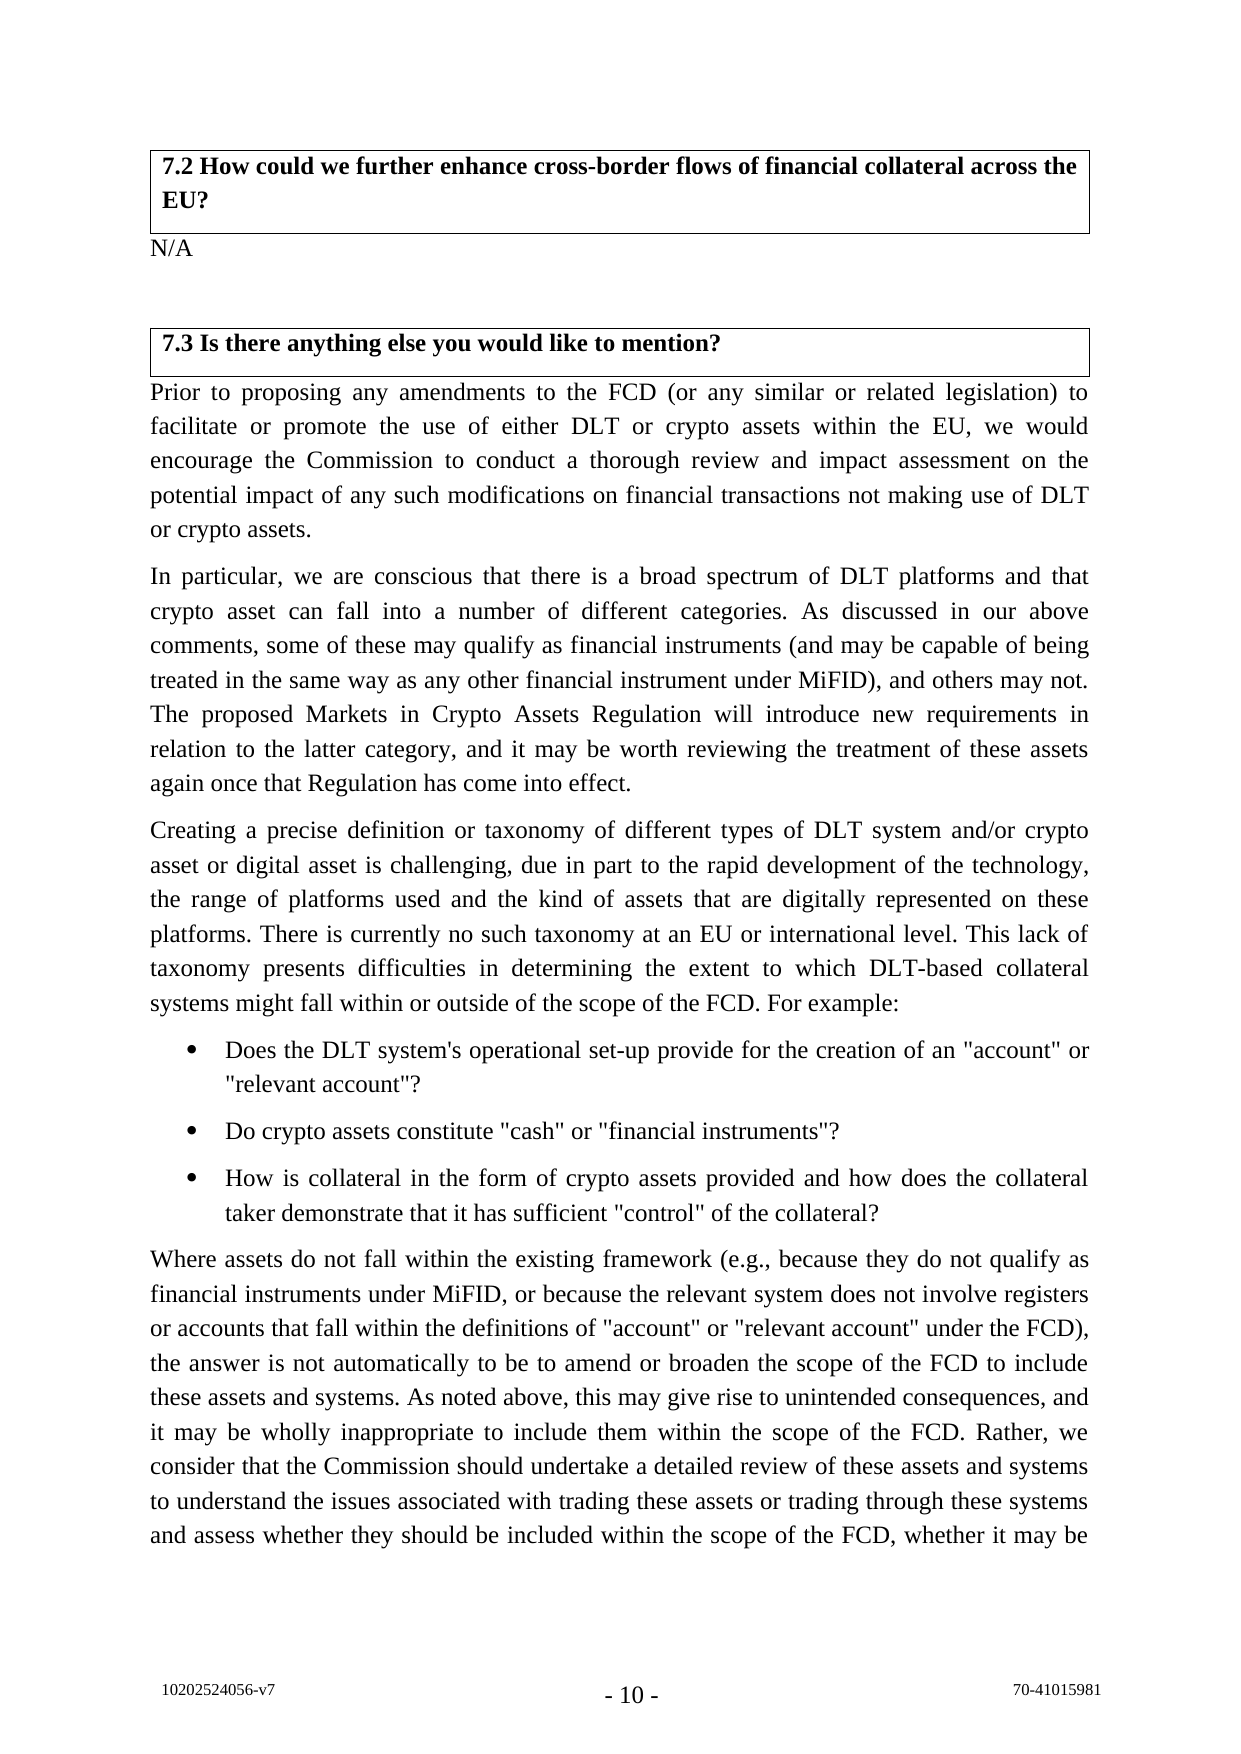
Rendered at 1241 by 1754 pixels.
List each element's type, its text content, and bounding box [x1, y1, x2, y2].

text Creating a precise definition or taxonomy of different types of DLT system and/or crypto asset or digital asset is challenging, due in part to the rapid development of the technology, the range of platforms used and the kind of assets that are digitally represented on these platforms. There is currently no such taxonomy at an EU or international level. This lack of taxonomy presents difficulties in determining the extent to which DLT-based collateral systems might fall within or outside of the scope of the FCD. For example: [150, 815, 1090, 1016]
table_header 7.3 Is there anything else you would like to mention? [151, 329, 1089, 376]
list Does the DLT system's operational set-up provide for the creation of an "account" or "relevant account"? [187, 1035, 1090, 1098]
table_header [151, 151, 1089, 232]
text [150, 1244, 1090, 1549]
text N/A [150, 234, 1090, 262]
list Do crypto assets constitute "cash" or "financial instruments"? [187, 1116, 1090, 1145]
text In particular, we are conscious that there is a broad spectrum of DLT platforms and that crypto asset can fall into a number of different categories. As discussed in our above comments, some of these may qualify as financial instruments (and may be capable of being treated in the same way as any other financial instrument under MiFID), and others may not. The proposed Markets in Crypto Assets Regulation will introduce new requirements in relation to the latter category, and it may be worth reviewing the treatment of these assets again once that Regulation has come into effect. [150, 561, 1090, 797]
text Prior to proposing any amendments to the FCD (or any similar or related legislation) to facilitate or promote the use of either DLT or crypto assets within the EU, we would encourage the Commission to conduct a thorough review and impact assessment on the potential impact of any such modifications on financial transactions not making use of DLT or crypto assets. [150, 377, 1090, 543]
list How is collateral in the form of crypto assets provided and how does the collateral taker demonstrate that it has sufficient "control" of the collateral? [187, 1163, 1090, 1226]
